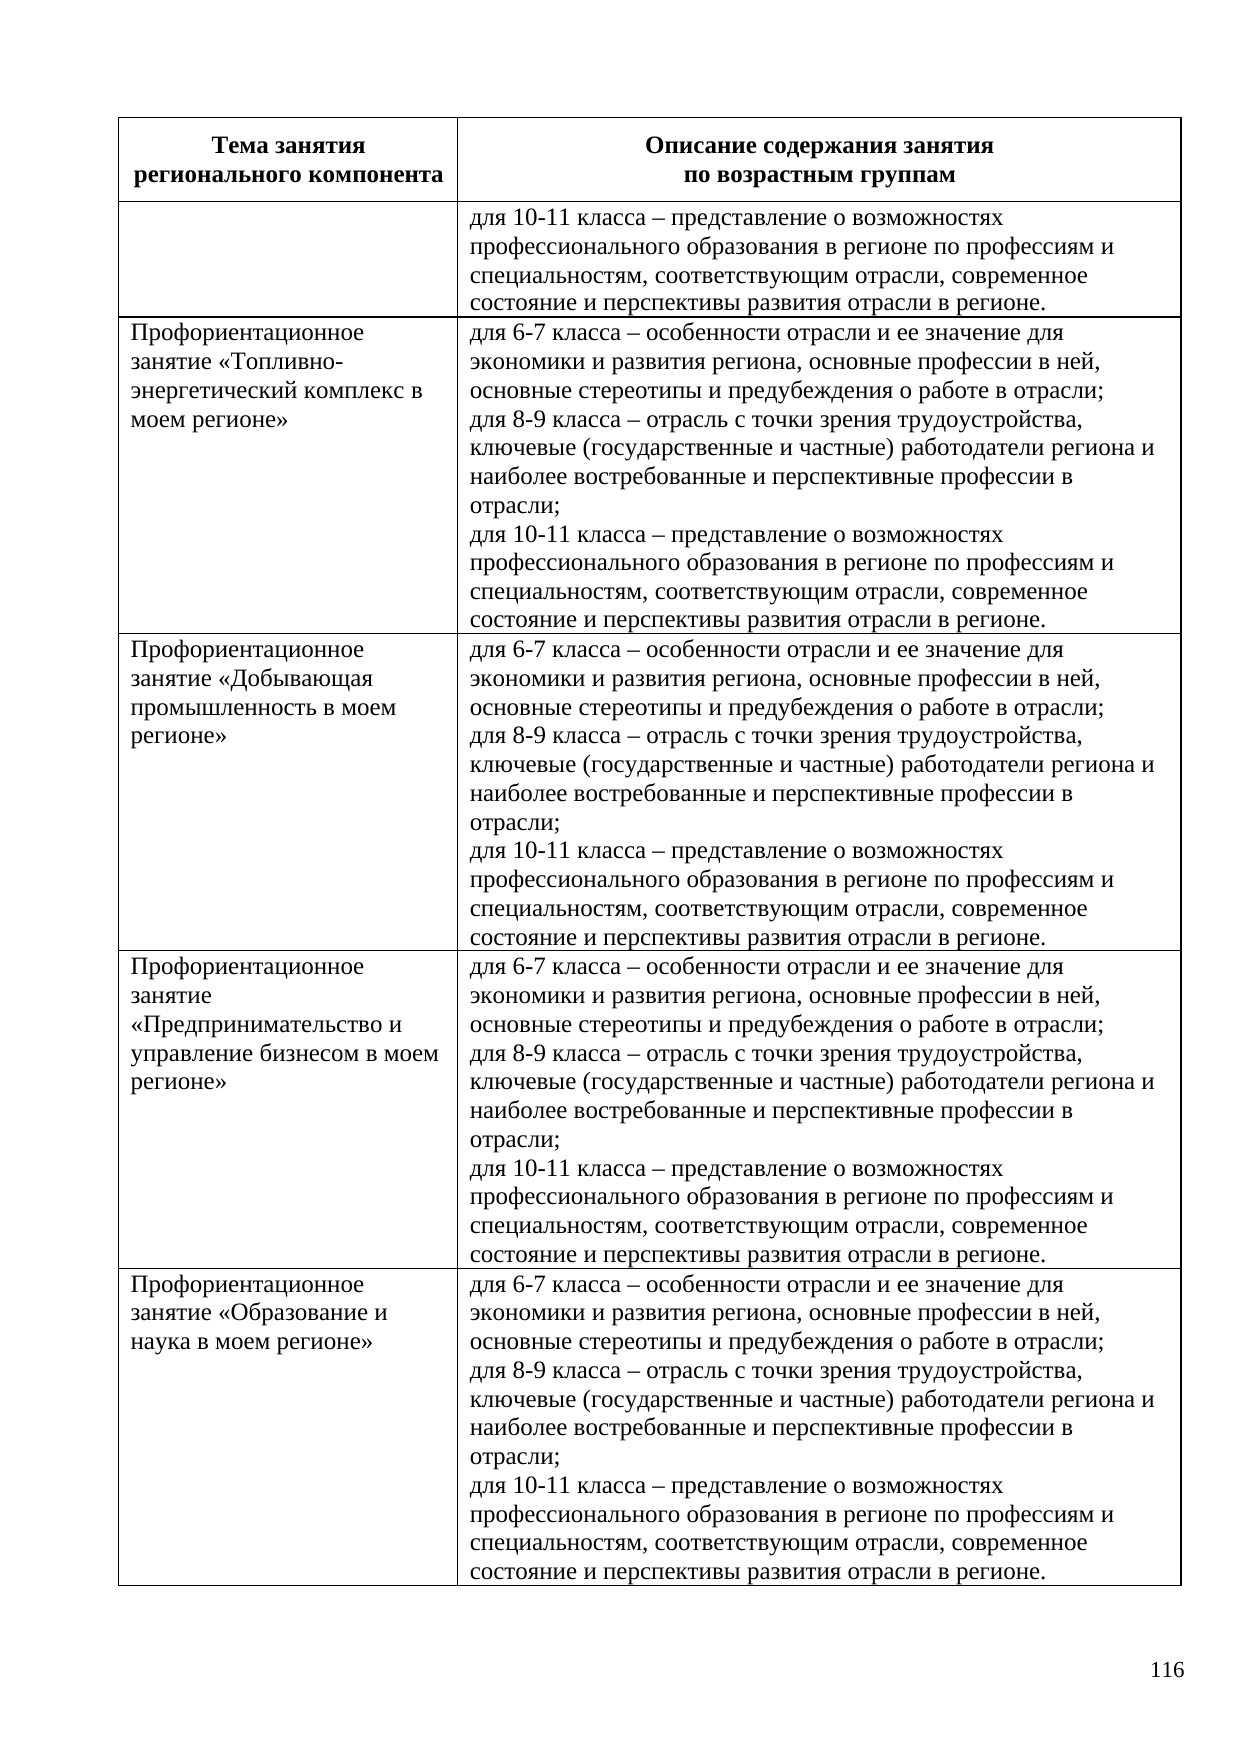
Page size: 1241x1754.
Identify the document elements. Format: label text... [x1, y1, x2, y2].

table_header Описание содержания занятия по возрастным группам [458, 118, 1180, 201]
table_cell Профориентационное занятие «Предпринимательство и управление бизнесом в моем регионе» [119, 951, 457, 1268]
table_cell [119, 202, 457, 316]
table_cell Профориентационное занятие «Добывающая промышленность в моем регионе» [119, 634, 457, 950]
table_header Тема занятия регионального компонента [119, 118, 457, 201]
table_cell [458, 1269, 1180, 1585]
table_cell Профориентационное занятие «Топливно- энергетический комплекс в моем регионе» [119, 318, 457, 633]
table_cell Профориентационное занятие «Образование и наука в моем регионе» [119, 1269, 457, 1585]
table_cell для 10-11 класса – представление о возможностях профессионального образования в регионе по профессиям и специальностям, соответствующим отрасли, современное состояние и перспективы развития отрасли в регионе. [458, 202, 1180, 316]
